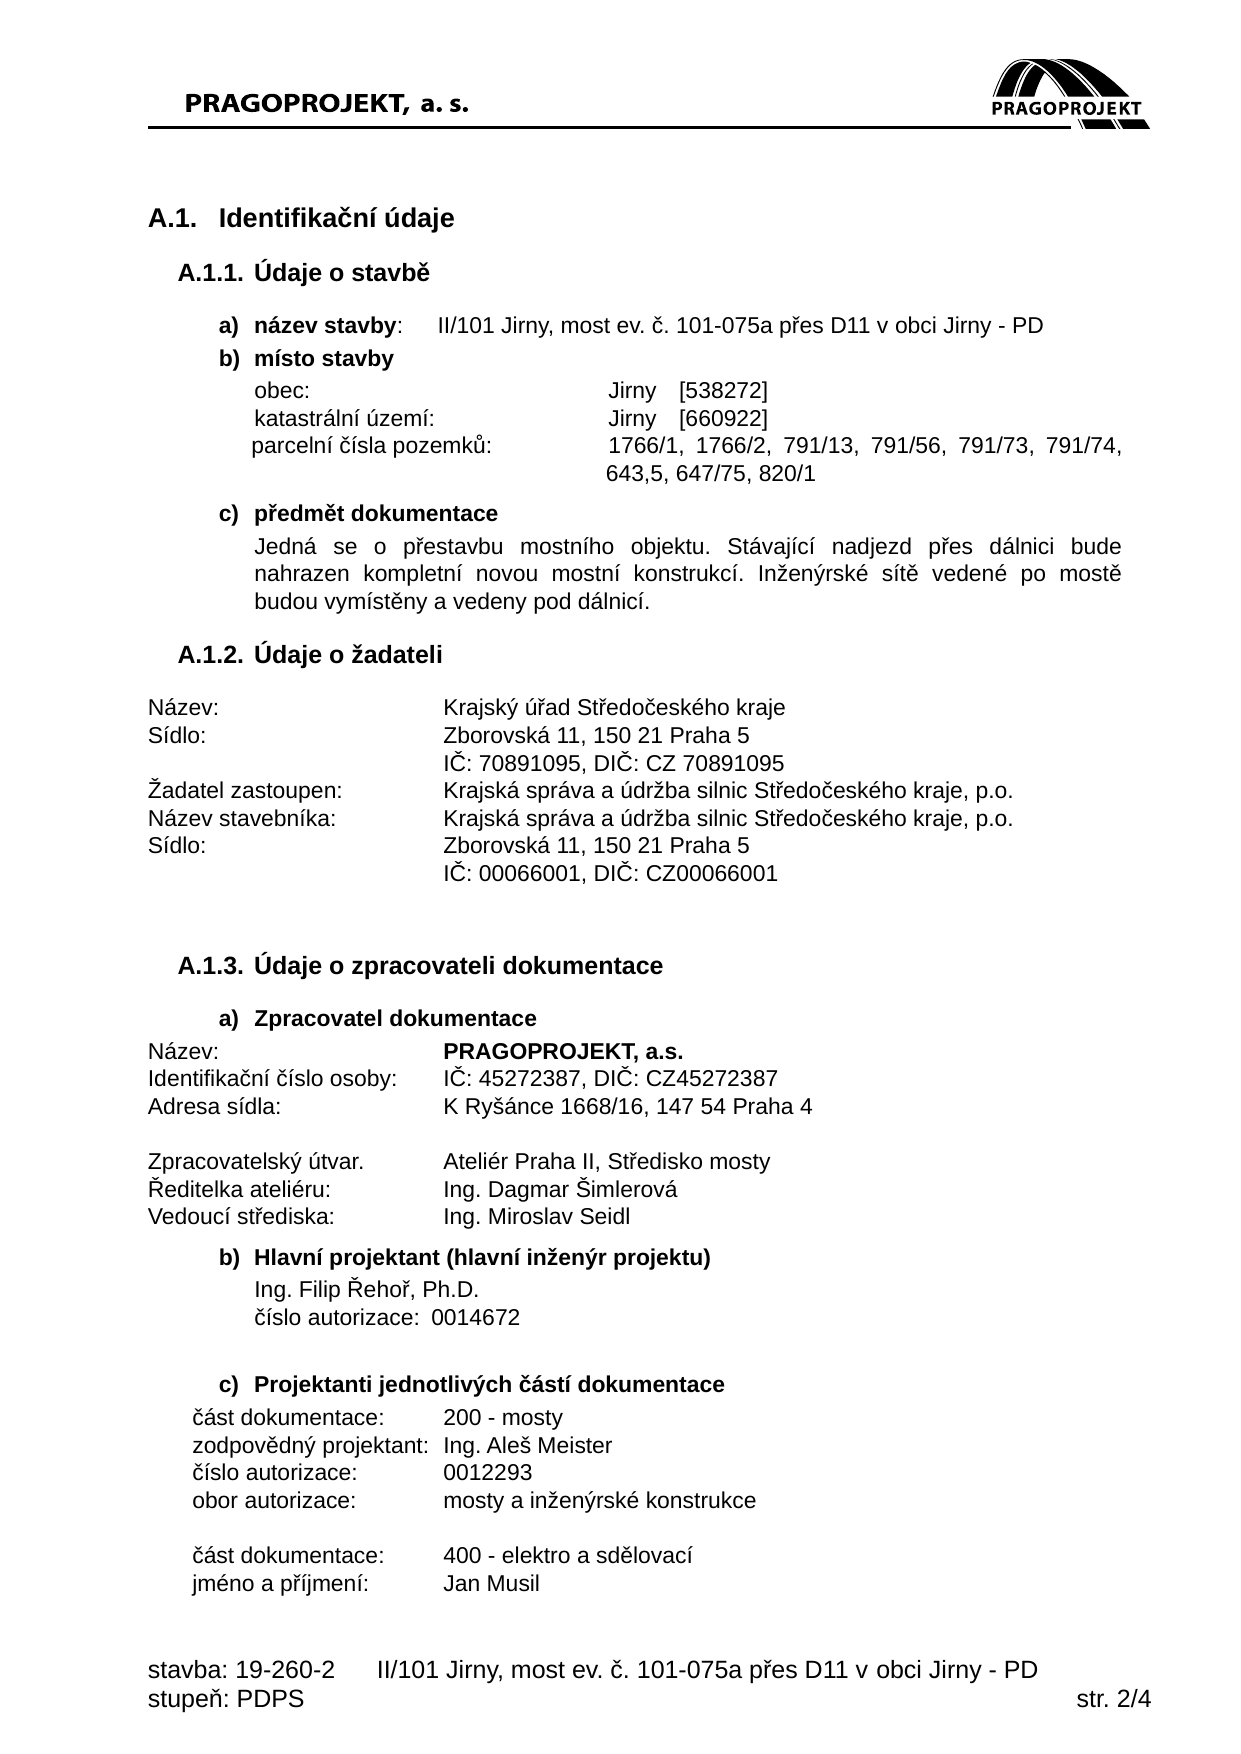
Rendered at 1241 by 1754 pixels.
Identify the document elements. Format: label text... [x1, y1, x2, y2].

text Zpracovatelský útvar. Ateliér Praha II, Středisko mosty [148, 1148, 1122, 1174]
text IČ: 70891095, DIČ: CZ 70891095 [148, 749, 1122, 776]
text Sídlo: Zborovská 11, 150 21 Praha 5 [148, 832, 1122, 859]
text Vedoucí střediska: Ing. Miroslav Seidl [148, 1203, 1122, 1230]
text zodpovědný projektant: Ing. Aleš Meister [192, 1432, 1122, 1458]
text parcelní čísla pozemků: 1766/1, 1766/2, 791/13, 791/56, 791/73, 791/74, 643,5, 647/75, 820/1 [251, 432, 1122, 486]
text Název stavebníka: Krajská správa a údržba silnic Středočeského kraje, p.o. [148, 805, 1122, 831]
text Sídlo: Zborovská 11, 150 21 Praha 5 [148, 722, 1122, 748]
text Údaje o žadateli [177, 641, 1122, 669]
text místo stavby [218, 344, 1122, 371]
text Údaje o stavbě [177, 258, 1122, 287]
text část dokumentace: 200 - mosty [192, 1404, 1122, 1430]
text jméno a příjmení: Jan Musil [192, 1569, 1122, 1596]
text Žadatel zastoupen: Krajská správa a údržba silnic Středočeského kraje, p.o. [148, 777, 1122, 803]
text Údaje o zpracovateli dokumentace [177, 951, 1122, 980]
text IČ: 00066001, DIČ: CZ00066001 [148, 860, 1122, 886]
list Zpracovatel dokumentace [218, 1005, 1122, 1031]
text obor autorizace: mosty a inženýrské konstrukce [192, 1487, 1122, 1513]
text číslo autorizace: 0014672 [254, 1304, 1122, 1330]
text Ředitelka ateliéru: Ing. Dagmar Šimlerová [148, 1176, 1122, 1202]
text obec: Jirny [538272] [254, 377, 1122, 403]
text název stavby: II/101 Jirny, most ev. č. 101-075a přes D11 v obci Jirny - PD [218, 312, 1122, 338]
text katastrální území: Jirny [660922] [254, 405, 1122, 431]
text Ing. Filip Řehoř, Ph.D. [254, 1276, 1122, 1302]
text Adresa sídla: K Ryšánce 1668/16, 147 54 Praha 4 [148, 1093, 1122, 1119]
text část dokumentace: 400 - elektro a sdělovací [192, 1542, 1122, 1568]
text Název: Krajský úřad Středočeského kraje [148, 694, 1122, 721]
text předmět dokumentace [218, 500, 1122, 526]
text číslo autorizace: 0012293 [192, 1459, 1122, 1486]
text Název: PRAGOPROJEKT, a.s. [148, 1038, 1122, 1064]
text Projektanti jednotlivých částí dokumentace [218, 1371, 1122, 1398]
text Jedná se o přestavbu mostního objektu. Stávající nadjezd přes dálnici bude nahrazen kompletní novou mostní konstrukcí. Inženýrské sítě vedené po mostě budou vymístěny a vedeny pod dálnicí. [254, 533, 1122, 614]
text Hlavní projektant (hlavní inženýr projektu) [218, 1243, 1122, 1270]
text Identifikační údaje [148, 202, 1122, 233]
text Identifikační číslo osoby: IČ: 45272387, DIČ: CZ45272387 [148, 1065, 1122, 1092]
